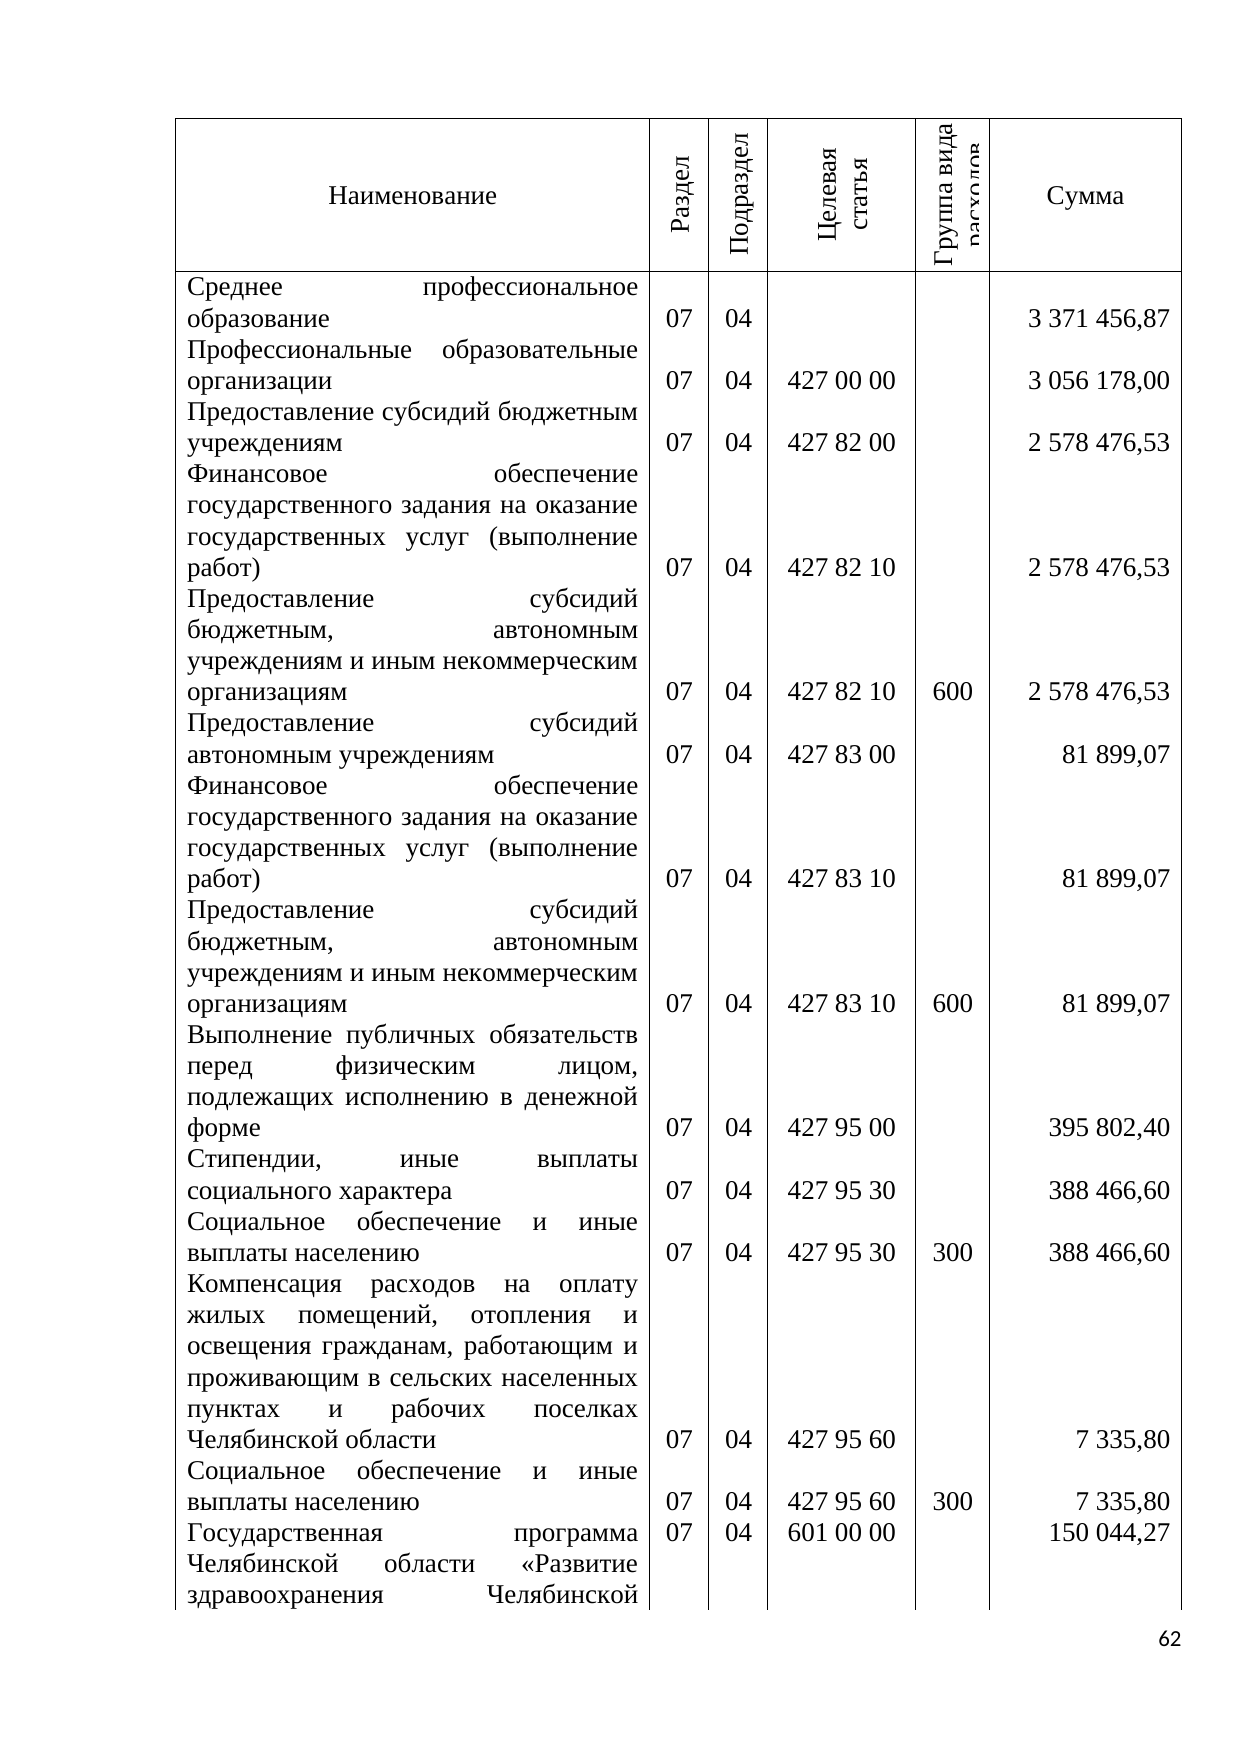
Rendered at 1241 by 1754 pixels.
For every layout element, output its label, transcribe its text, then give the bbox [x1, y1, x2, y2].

table_header Сумма [990, 119, 1181, 271]
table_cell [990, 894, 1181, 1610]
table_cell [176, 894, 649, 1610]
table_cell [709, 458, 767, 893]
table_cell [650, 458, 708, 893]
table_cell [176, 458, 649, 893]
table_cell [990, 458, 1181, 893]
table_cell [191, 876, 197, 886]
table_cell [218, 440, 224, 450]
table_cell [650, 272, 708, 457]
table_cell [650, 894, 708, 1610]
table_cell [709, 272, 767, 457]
table_header Наименование [176, 119, 649, 271]
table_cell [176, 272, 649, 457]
table_header Подраздел [709, 119, 767, 271]
table_header Целевая статья [768, 119, 915, 271]
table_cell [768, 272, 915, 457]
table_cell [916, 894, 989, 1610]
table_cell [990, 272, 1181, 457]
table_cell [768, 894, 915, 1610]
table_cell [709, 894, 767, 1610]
table_header Группа вида расходов [916, 119, 989, 271]
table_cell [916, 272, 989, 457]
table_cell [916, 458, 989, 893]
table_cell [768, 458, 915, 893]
table_header Раздел [650, 119, 708, 271]
